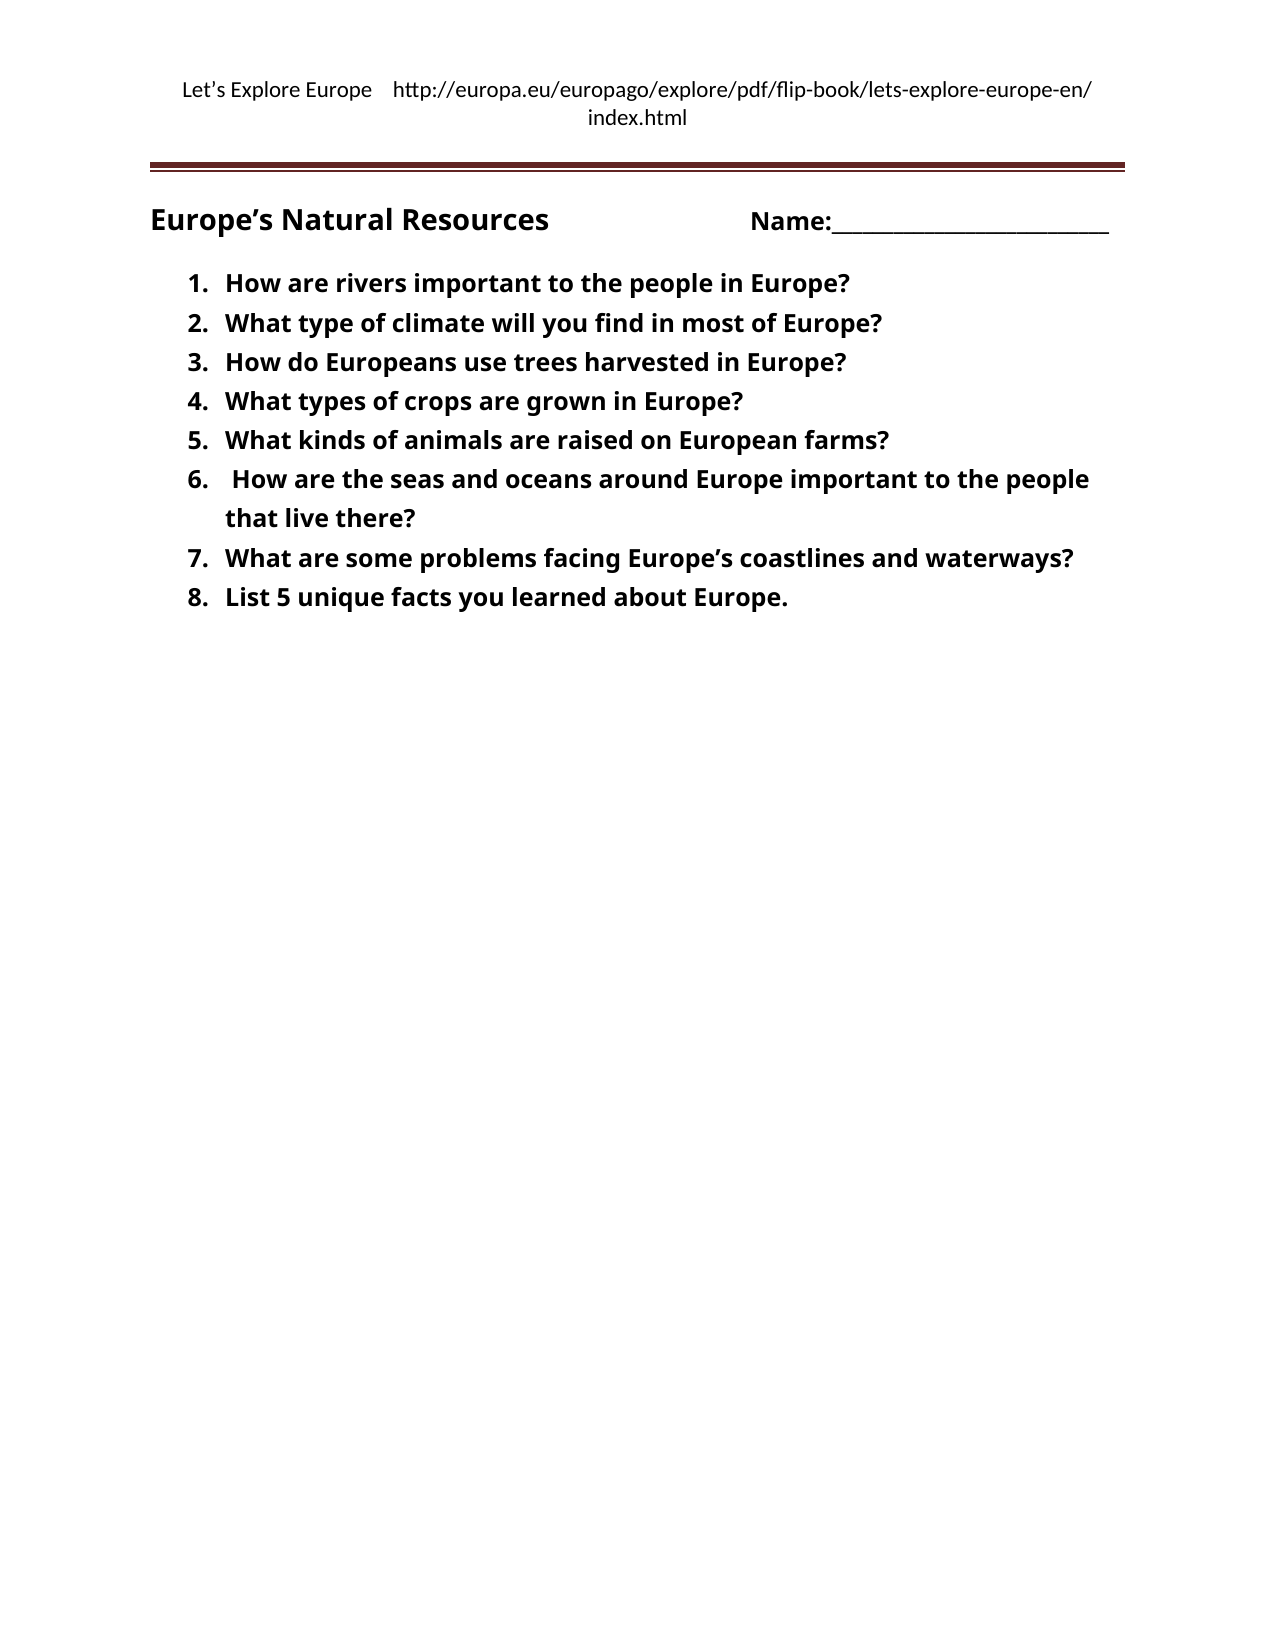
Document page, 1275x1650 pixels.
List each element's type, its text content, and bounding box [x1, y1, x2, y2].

list What kinds of animals are raised on European farms? [187, 423, 1125, 457]
list How are rivers important to the people in Europe? [187, 266, 1125, 300]
list What types of crops are grown in Europe? [187, 384, 1125, 418]
list What type of climate will you find in most of Europe? [187, 305, 1125, 339]
list How do Europeans use trees harvested in Europe? [187, 344, 1125, 378]
list How are the seas and oceans around Europe important to the people that live there? [187, 462, 1125, 535]
list What are some problems facing Europe’s coastlines and waterways? [187, 540, 1125, 574]
list List 5 unique facts you learned about Europe. [187, 579, 1125, 613]
text Europe’s Natural Resources Name:___________________________ [150, 200, 1125, 239]
